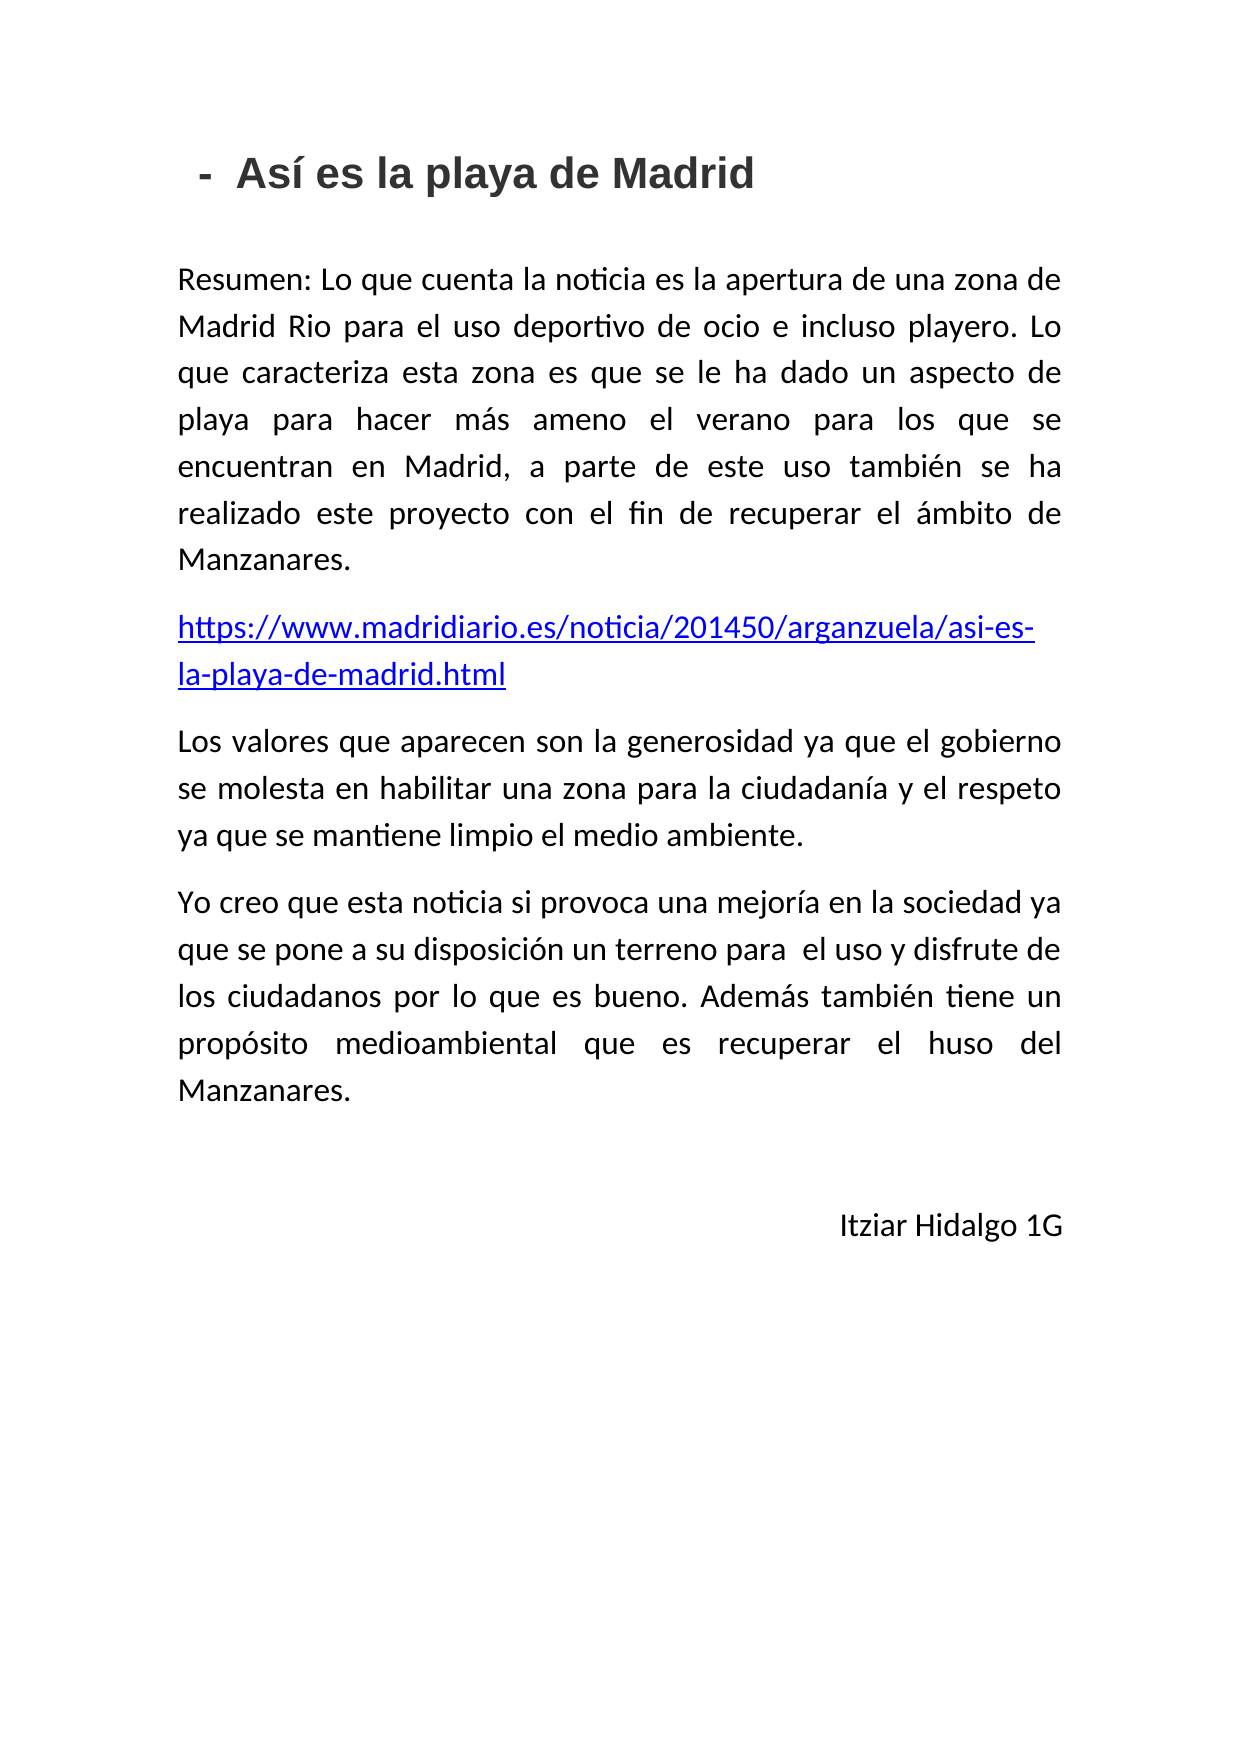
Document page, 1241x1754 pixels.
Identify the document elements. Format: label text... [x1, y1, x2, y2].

list Así es la playa de Madrid [198, 148, 1063, 198]
text Yo creo que esta noticia si provoca una mejoría en la sociedad ya que se pone a su disposición un terreno para el uso y disfrute de los ciudadanos por lo que es bueno. Además también tiene un propósito medioambiental que es recuperar el huso del Manzanares. [177, 882, 1063, 1109]
text Los valores que aparecen son la generosidad ya que el gobierno se molesta en habilitar una zona para la ciudadanía y el respeto ya que se mantiene limpio el medio ambiente. [177, 720, 1063, 855]
text https://www.madridiario.es/noticia/201450/arganzuela/asi-es-la-playa-de-madrid.html [177, 606, 1063, 693]
text Resumen: Lo que cuenta la noticia es la apertura de una zona de Madrid Rio para el uso deportivo de ocio e incluso playero. Lo que caracteriza esta zona es que se le ha dado un aspecto de playa para hacer más ameno el verano para los que se encuentran en Madrid, a parte de este uso también se ha realizado este proyecto con el fin de recuperar el ámbito de Manzanares. [177, 258, 1063, 579]
text Itziar Hidalgo 1G [177, 1204, 1063, 1244]
